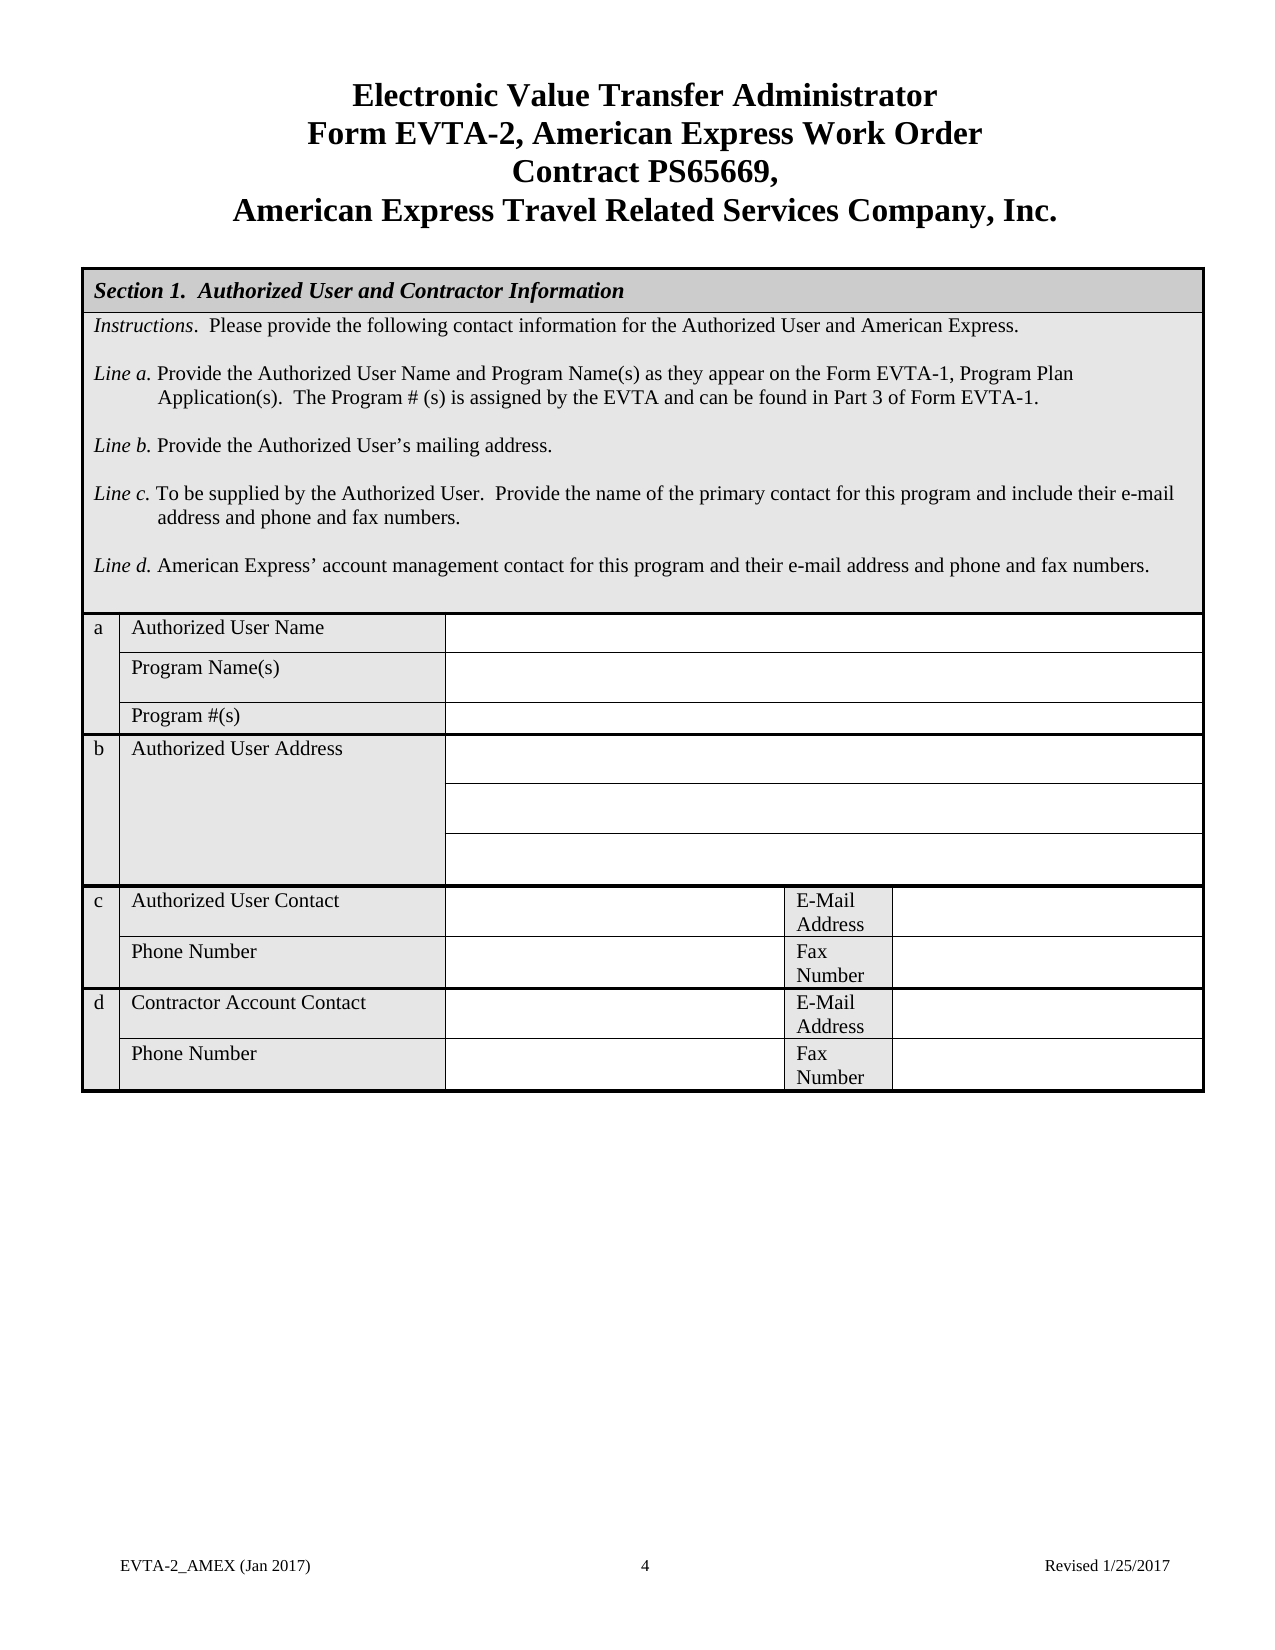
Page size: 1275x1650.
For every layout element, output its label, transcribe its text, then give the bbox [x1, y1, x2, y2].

table_cell [446, 888, 784, 936]
table_cell [446, 736, 1202, 783]
table_cell [446, 703, 1202, 733]
table_cell [446, 990, 784, 1038]
table_cell Authorized User Contact [120, 888, 445, 936]
table_cell E-Mail Address [785, 990, 892, 1038]
table_cell [893, 990, 1202, 1038]
table_cell d [84, 990, 119, 1089]
table_cell [446, 653, 1202, 702]
table_cell Instructions. Please provide the following contact information for the Authorized User and American Express. Line a. Provide the Authorized User Name and Program Name(s) as they appear on the Form EVTA-1, Program Plan Application(s). The Program # (s) is assigned by the EVTA and can be found in Part 3 of Form EVTA-1. Line b. Provide the Authorized User’s mailing address. Line c. To be supplied by the Authorized User. Provide the name of the primary contact for this program and include their e-mail address and phone and fax numbers. Line d. American Express’ account management contact for this program and their e-mail address and phone and fax numbers. [84, 313, 1202, 612]
table_cell a [84, 615, 119, 733]
table_cell Program Name(s) [120, 653, 445, 702]
table_cell E-Mail Address [785, 888, 892, 936]
table_cell [446, 834, 1202, 884]
table_cell [893, 937, 1202, 987]
table_cell [893, 1039, 1202, 1089]
table_cell Authorized User Address [120, 736, 445, 884]
table_cell Fax Number [785, 1039, 892, 1089]
table_cell c [84, 888, 119, 987]
table_cell [893, 888, 1202, 936]
table_cell [446, 784, 1202, 833]
table_header Section 1. Authorized User and Contractor Information [84, 270, 1202, 312]
table_cell Authorized User Name [120, 615, 445, 652]
table_cell Phone Number [120, 1039, 445, 1089]
table_cell [446, 1039, 784, 1089]
table_cell b [84, 736, 119, 884]
table_cell Contractor Account Contact [120, 990, 445, 1038]
table_cell Phone Number [120, 937, 445, 987]
table_cell [446, 937, 784, 987]
table_cell Program #(s) [120, 703, 445, 733]
table_cell Fax Number [785, 937, 892, 987]
table_cell [446, 615, 1202, 652]
